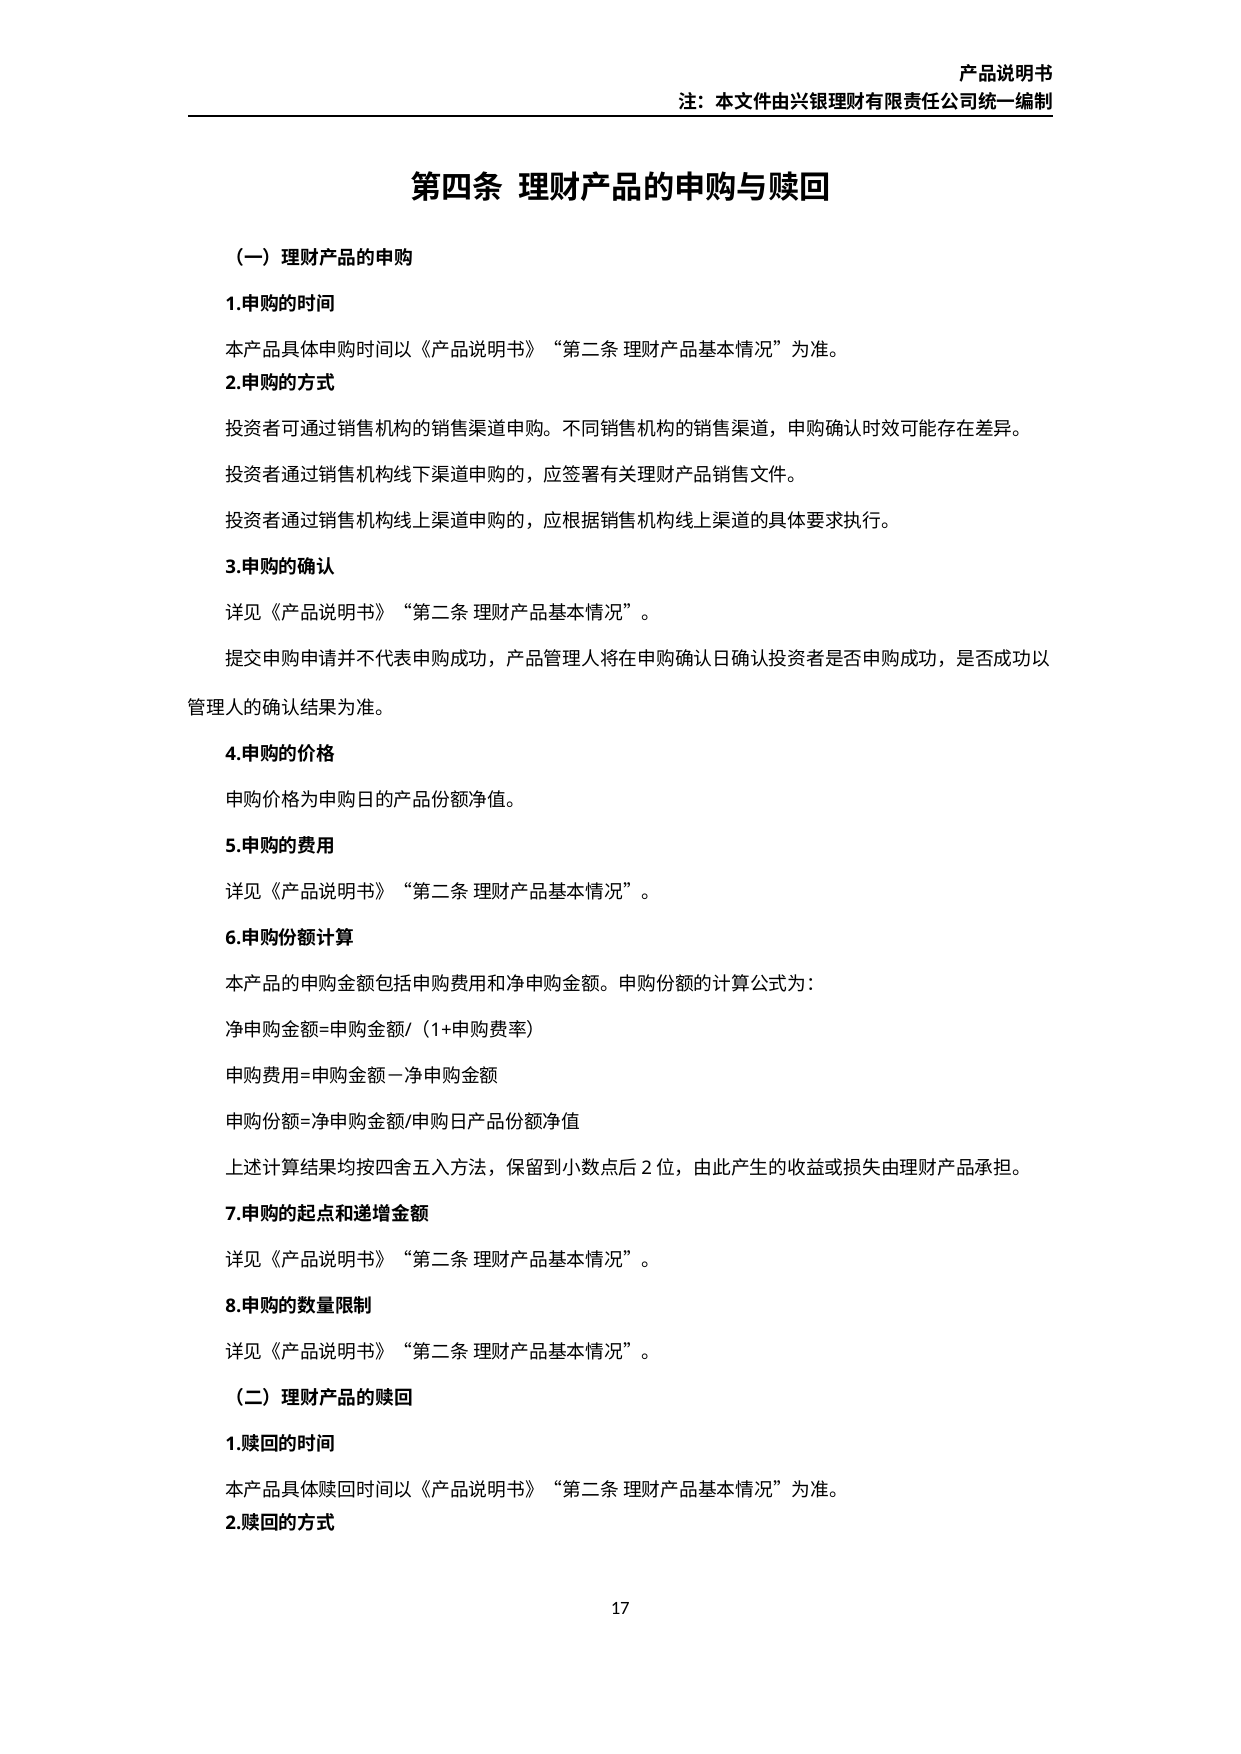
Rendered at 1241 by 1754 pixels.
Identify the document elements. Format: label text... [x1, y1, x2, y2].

text 本产品具体申购时间以《产品说明书》“第二条 理财产品基本情况”为准。 [187, 332, 1053, 365]
text 3.申购的确认 [187, 549, 1053, 581]
text 提交申购申请并不代表申购成功，产品管理人将在申购确认日确认投资者是否申购成功，是否成功以管理人的确认结果为准。 [187, 641, 1053, 722]
text （一）理财产品的申购 [187, 240, 1053, 273]
text 1.赎回的时间 [187, 1426, 1053, 1459]
text 详见《产品说明书》“第二条 理财产品基本情况”。 [187, 595, 1053, 627]
text 申购费用=申购金额－净申购金额 [187, 1058, 1053, 1091]
text 本产品的申购金额包括申购费用和净申购金额。申购份额的计算公式为： [187, 966, 1053, 998]
text 申购份额=净申购金额/申购日产品份额净值 [187, 1104, 1053, 1137]
text 详见《产品说明书》“第二条 理财产品基本情况”。 [187, 1334, 1053, 1367]
text 5.申购的费用 [187, 828, 1053, 860]
text 2.赎回的方式 [187, 1505, 1053, 1537]
text 投资者通过销售机构线下渠道申购的，应签署有关理财产品销售文件。 [187, 457, 1053, 489]
text 本产品具体赎回时间以《产品说明书》“第二条 理财产品基本情况”为准。 [187, 1472, 1053, 1505]
text 8.申购的数量限制 [187, 1288, 1053, 1321]
text 7.申购的起点和递增金额 [187, 1196, 1053, 1229]
text 1.申购的时间 [187, 286, 1053, 319]
text 详见《产品说明书》“第二条 理财产品基本情况”。 [187, 874, 1053, 906]
subtitle 第四条 理财产品的申购与赎回 [187, 153, 1053, 218]
text 详见《产品说明书》“第二条 理财产品基本情况”。 [187, 1242, 1053, 1275]
text 2.申购的方式 [187, 365, 1053, 397]
text 净申购金额=申购金额/（1+申购费率） [187, 1012, 1053, 1044]
text 投资者可通过销售机构的销售渠道申购。不同销售机构的销售渠道，申购确认时效可能存在差异。 [187, 411, 1053, 443]
text 4.申购的价格 [187, 736, 1053, 768]
text 投资者通过销售机构线上渠道申购的，应根据销售机构线上渠道的具体要求执行。 [187, 503, 1053, 535]
text （二）理财产品的赎回 [187, 1380, 1053, 1413]
text 申购价格为申购日的产品份额净值。 [187, 782, 1053, 814]
text 上述计算结果均按四舍五入方法，保留到小数点后2位，由此产生的收益或损失由理财产品承担。 [187, 1150, 1053, 1183]
text 6.申购份额计算 [187, 920, 1053, 952]
